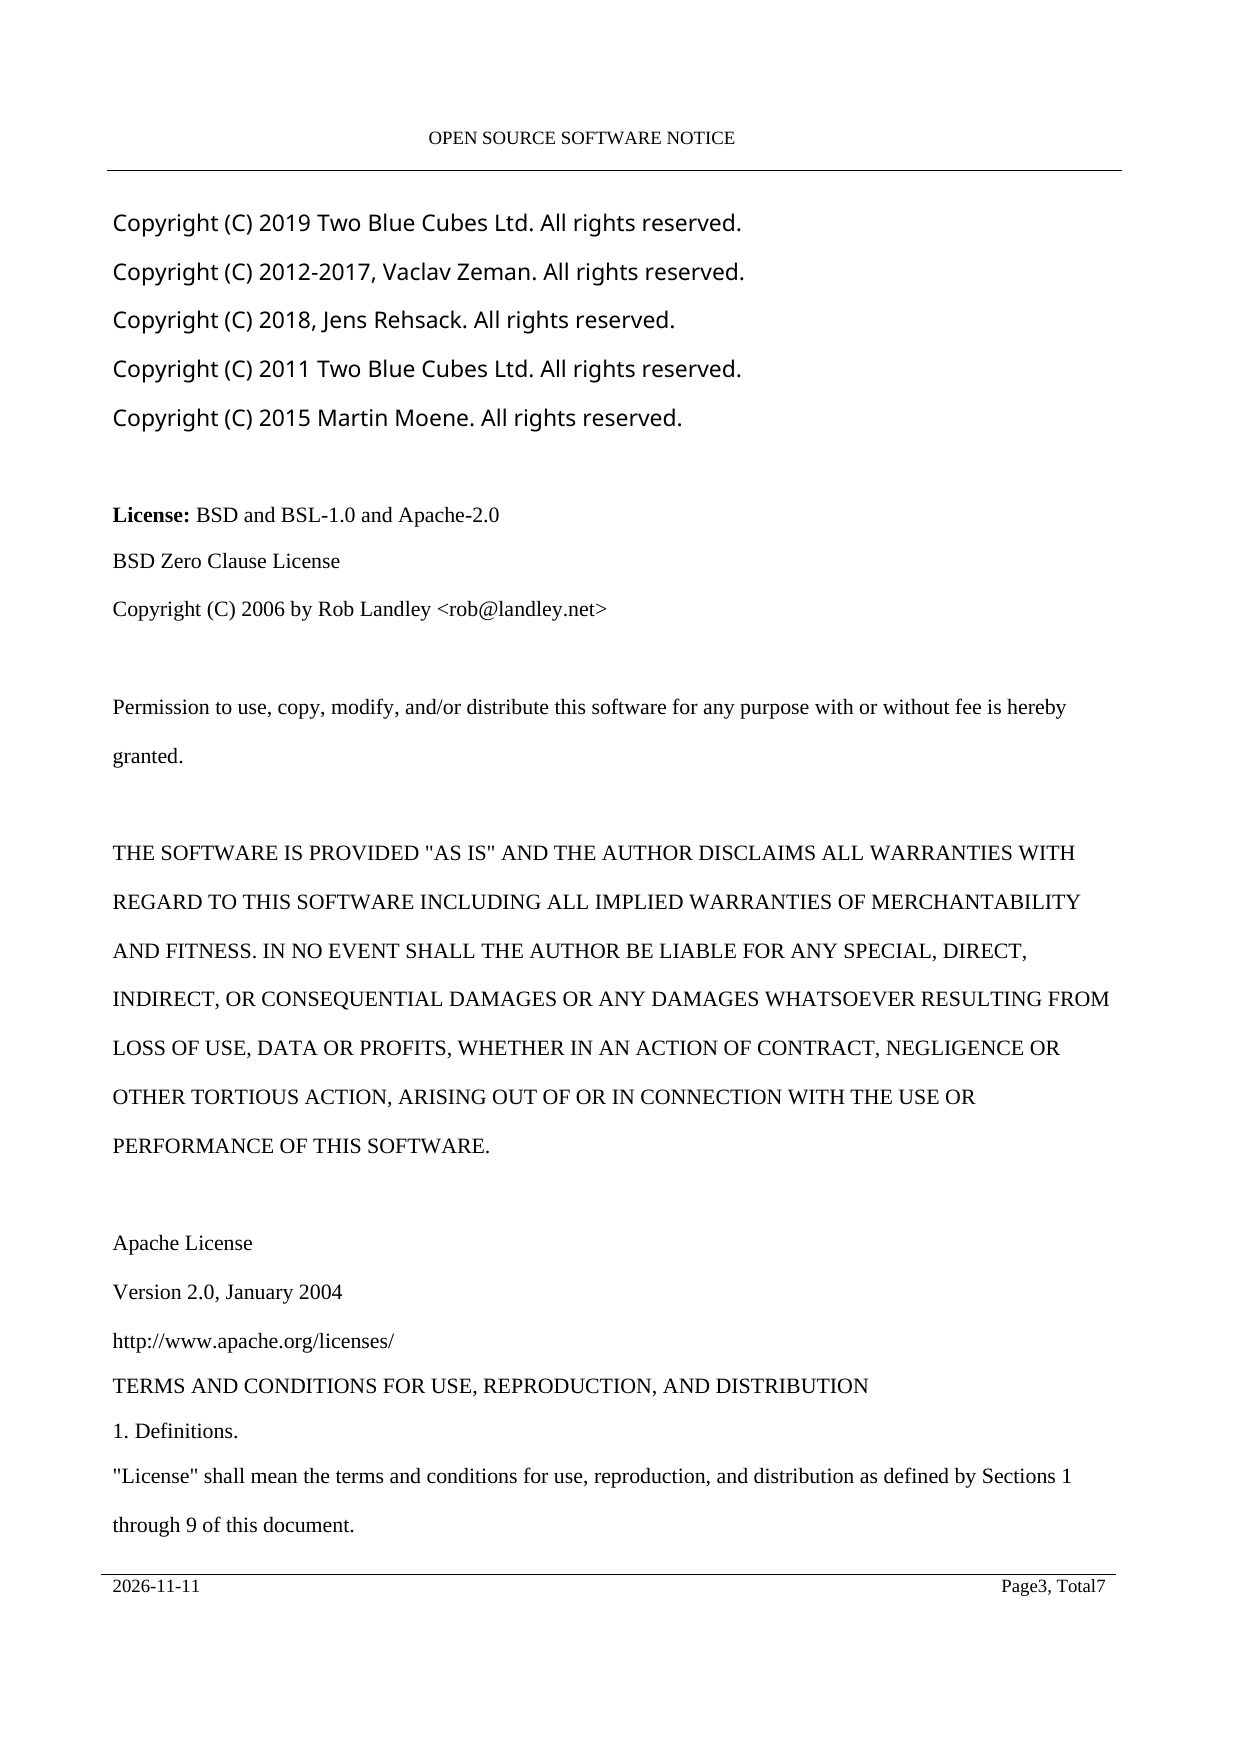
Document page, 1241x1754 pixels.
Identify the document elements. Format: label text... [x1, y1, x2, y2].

text BSD Zero Clause License Copyright (C) 2006 by Rob Landley <rob@landley.net> Permission to use, copy, modify, and/or distribute this software for any purpose with or without fee is hereby granted. THE SOFTWARE IS PROVIDED "AS IS" AND THE AUTHOR DISCLAIMS ALL WARRANTIES WITH REGARD TO THIS SOFTWARE INCLUDING ALL IMPLIED WARRANTIES OF MERCHANTABILITY AND FITNESS. IN NO EVENT SHALL THE AUTHOR BE LIABLE FOR ANY SPECIAL, DIRECT, INDIRECT, OR CONSEQUENTIAL DAMAGES OR ANY DAMAGES WHATSOEVER RESULTING FROM LOSS OF USE, DATA OR PROFITS, WHETHER IN AN ACTION OF CONTRACT, NEGLIGENCE OR OTHER TORTIOUS ACTION, ARISING OUT OF OR IN CONNECTION WITH THE USE OR PERFORMANCE OF THIS SOFTWARE. Apache License Version 2.0, January 2004 http://www.apache.org/licenses/ [112, 544, 1128, 1356]
text TERMS AND CONDITIONS FOR USE, REPRODUCTION, AND DISTRIBUTION [112, 1369, 1128, 1402]
text 1. Definitions. [112, 1414, 1128, 1447]
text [112, 206, 1128, 483]
text "License" shall mean the terms and conditions for use, reproduction, and distribution as defined by Sections 1 through 9 of this document. [112, 1459, 1128, 1541]
text License: BSD and BSL-1.0 and Apache-2.0 [112, 499, 1128, 531]
